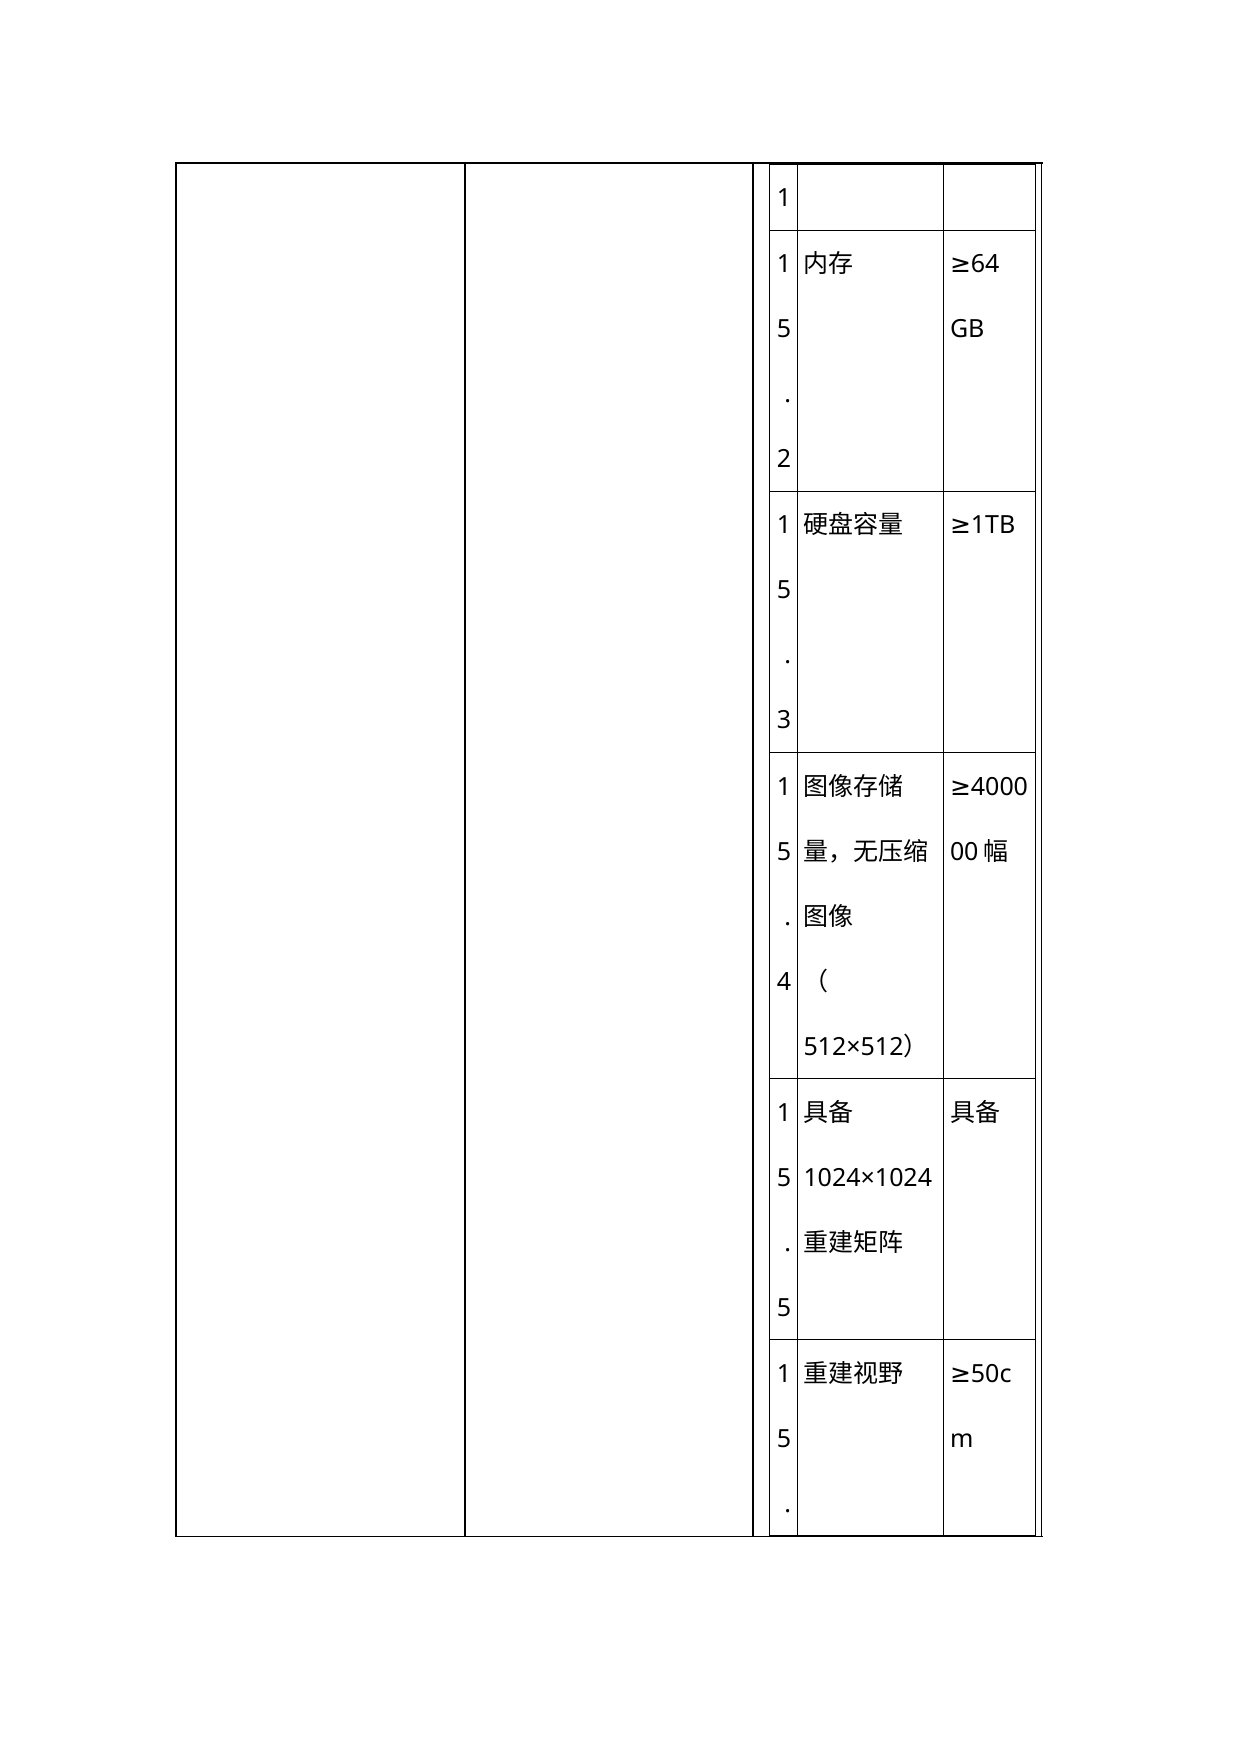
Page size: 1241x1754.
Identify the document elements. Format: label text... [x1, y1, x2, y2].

table_cell [798, 165, 943, 230]
table_cell [944, 492, 1035, 752]
table_cell [466, 164, 752, 1536]
table_cell 2 [177, 164, 464, 1536]
table_cell [770, 231, 797, 491]
table_cell [798, 231, 943, 491]
table_cell [944, 1340, 1035, 1535]
table_cell [944, 753, 1035, 1078]
table_cell [798, 753, 943, 1078]
table_cell [944, 231, 1035, 491]
table_cell [770, 492, 797, 752]
table_cell [1036, 164, 1041, 1536]
table_cell [798, 492, 943, 752]
table_cell [770, 165, 797, 230]
table_cell [944, 165, 1035, 230]
table_cell [798, 1079, 943, 1339]
table_cell [770, 1340, 797, 1535]
table_cell [770, 753, 797, 1078]
table_cell [944, 1079, 1035, 1339]
table_cell [798, 1340, 943, 1535]
table_cell [770, 1079, 797, 1339]
table_cell [754, 164, 769, 1536]
